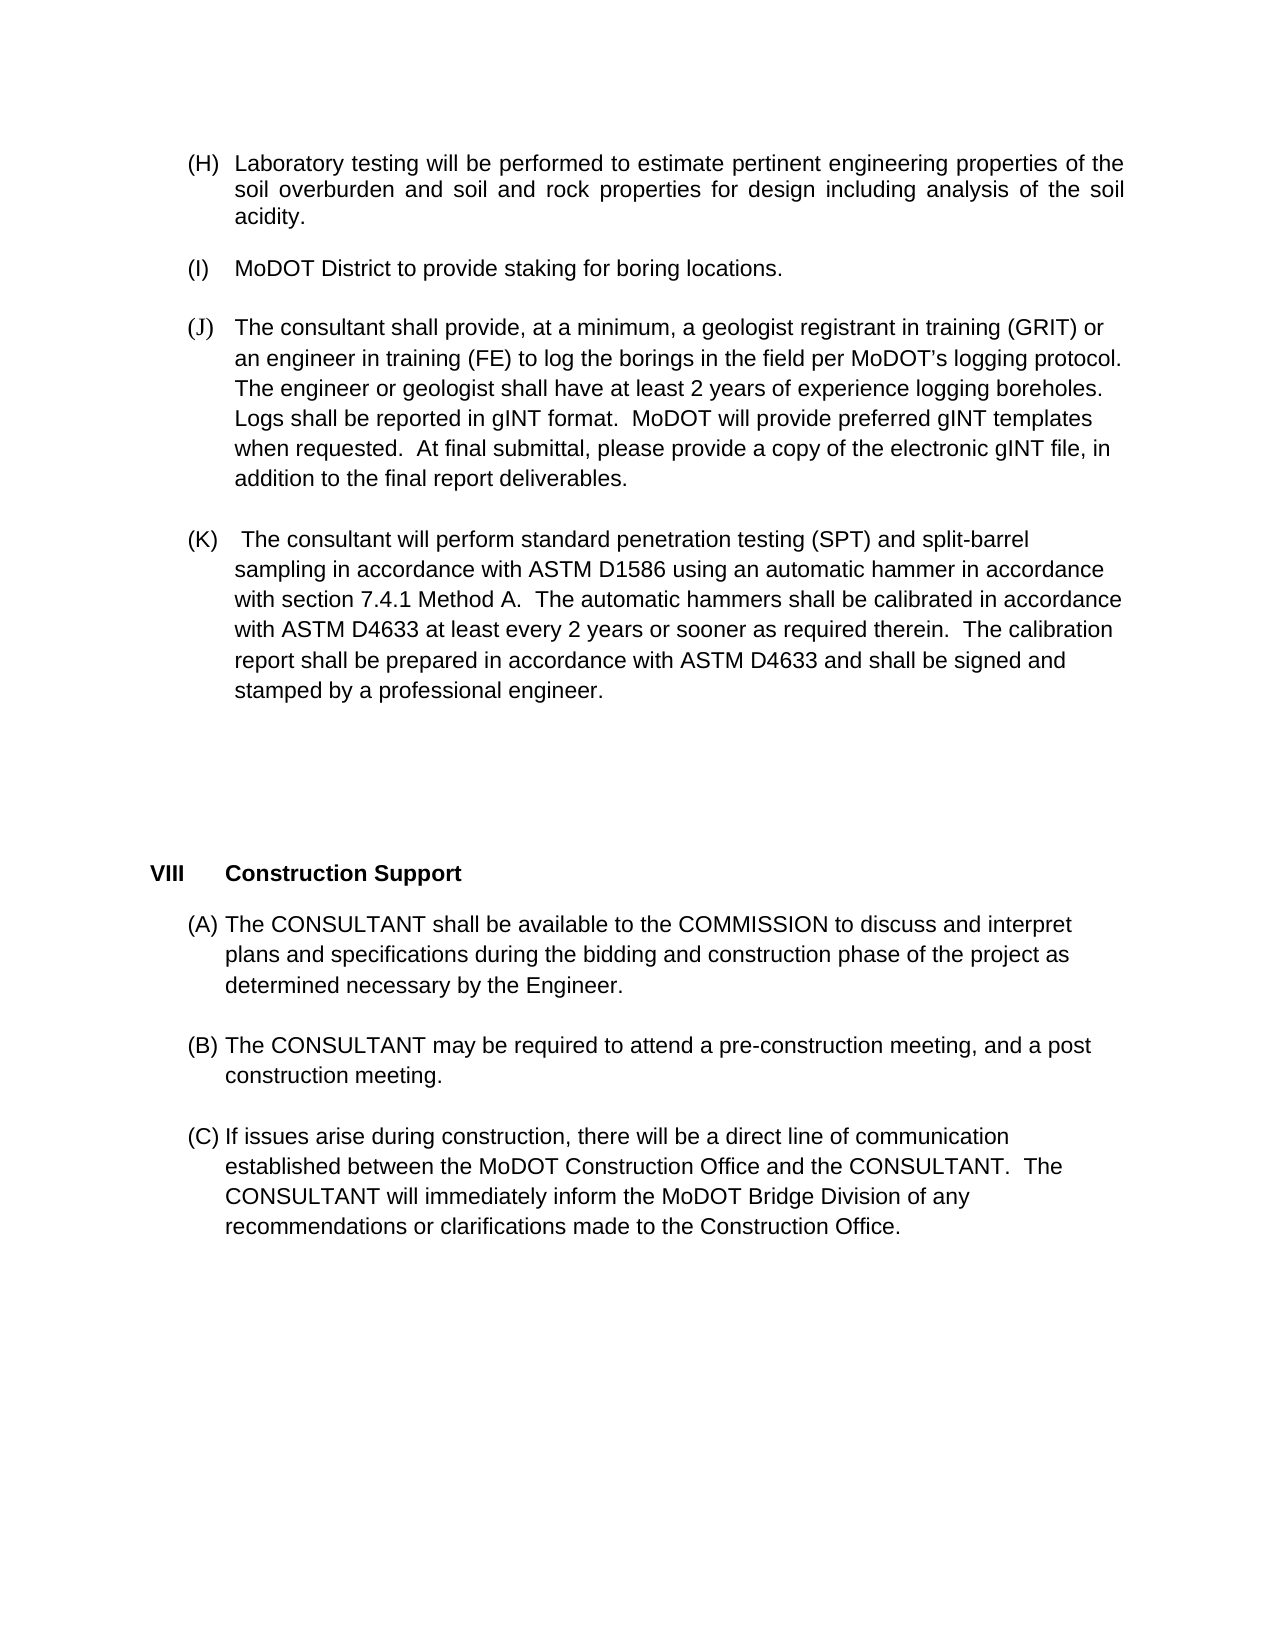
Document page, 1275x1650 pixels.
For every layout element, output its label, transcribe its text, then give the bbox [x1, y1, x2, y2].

list Laboratory testing will be performed to estimate pertinent engineering properties of the soil overburden and soil and rock properties for design including analysis of the soil acidity. [187, 150, 1125, 229]
list If issues arise during construction, there will be a direct line of communication established between the MoDOT Construction Office and the CONSULTANT. The CONSULTANT will immediately inform the MoDOT Bridge Division of any recommendations or clarifications made to the Construction Office. [187, 1123, 1125, 1240]
list The CONSULTANT may be required to attend a pre-construction meeting, and a post construction meeting. [187, 1032, 1125, 1089]
text VIII Construction Support [150, 860, 1125, 887]
list The CONSULTANT shall be available to the COMMISSION to discuss and interpret plans and specifications during the bidding and construction phase of the project as determined necessary by the Engineer. [187, 911, 1125, 998]
list The consultant will perform standard penetration testing (SPT) and split-barrel sampling in accordance with ASTM D1586 using an automatic hammer in accordance with section 7.4.1 Method A. The automatic hammers shall be calibrated in accordance with ASTM D4633 at least every 2 years or sooner as required therein. The calibration report shall be prepared in accordance with ASTM D4633 and shall be signed and stamped by a professional engineer. [187, 526, 1125, 703]
list MoDOT District to provide staking for boring locations. [187, 255, 1125, 282]
list The consultant shall provide, at a minimum, a geologist registrant in training (GRIT) or an engineer in training (FE) to log the borings in the field per MoDOT’s logging protocol. The engineer or geologist shall have at least 2 years of experience logging boreholes. Logs shall be reported in gINT format. MoDOT will provide preferred gINT templates when requested. At final submittal, please provide a copy of the electronic gINT file, in addition to the final report deliverables. [187, 312, 1125, 492]
